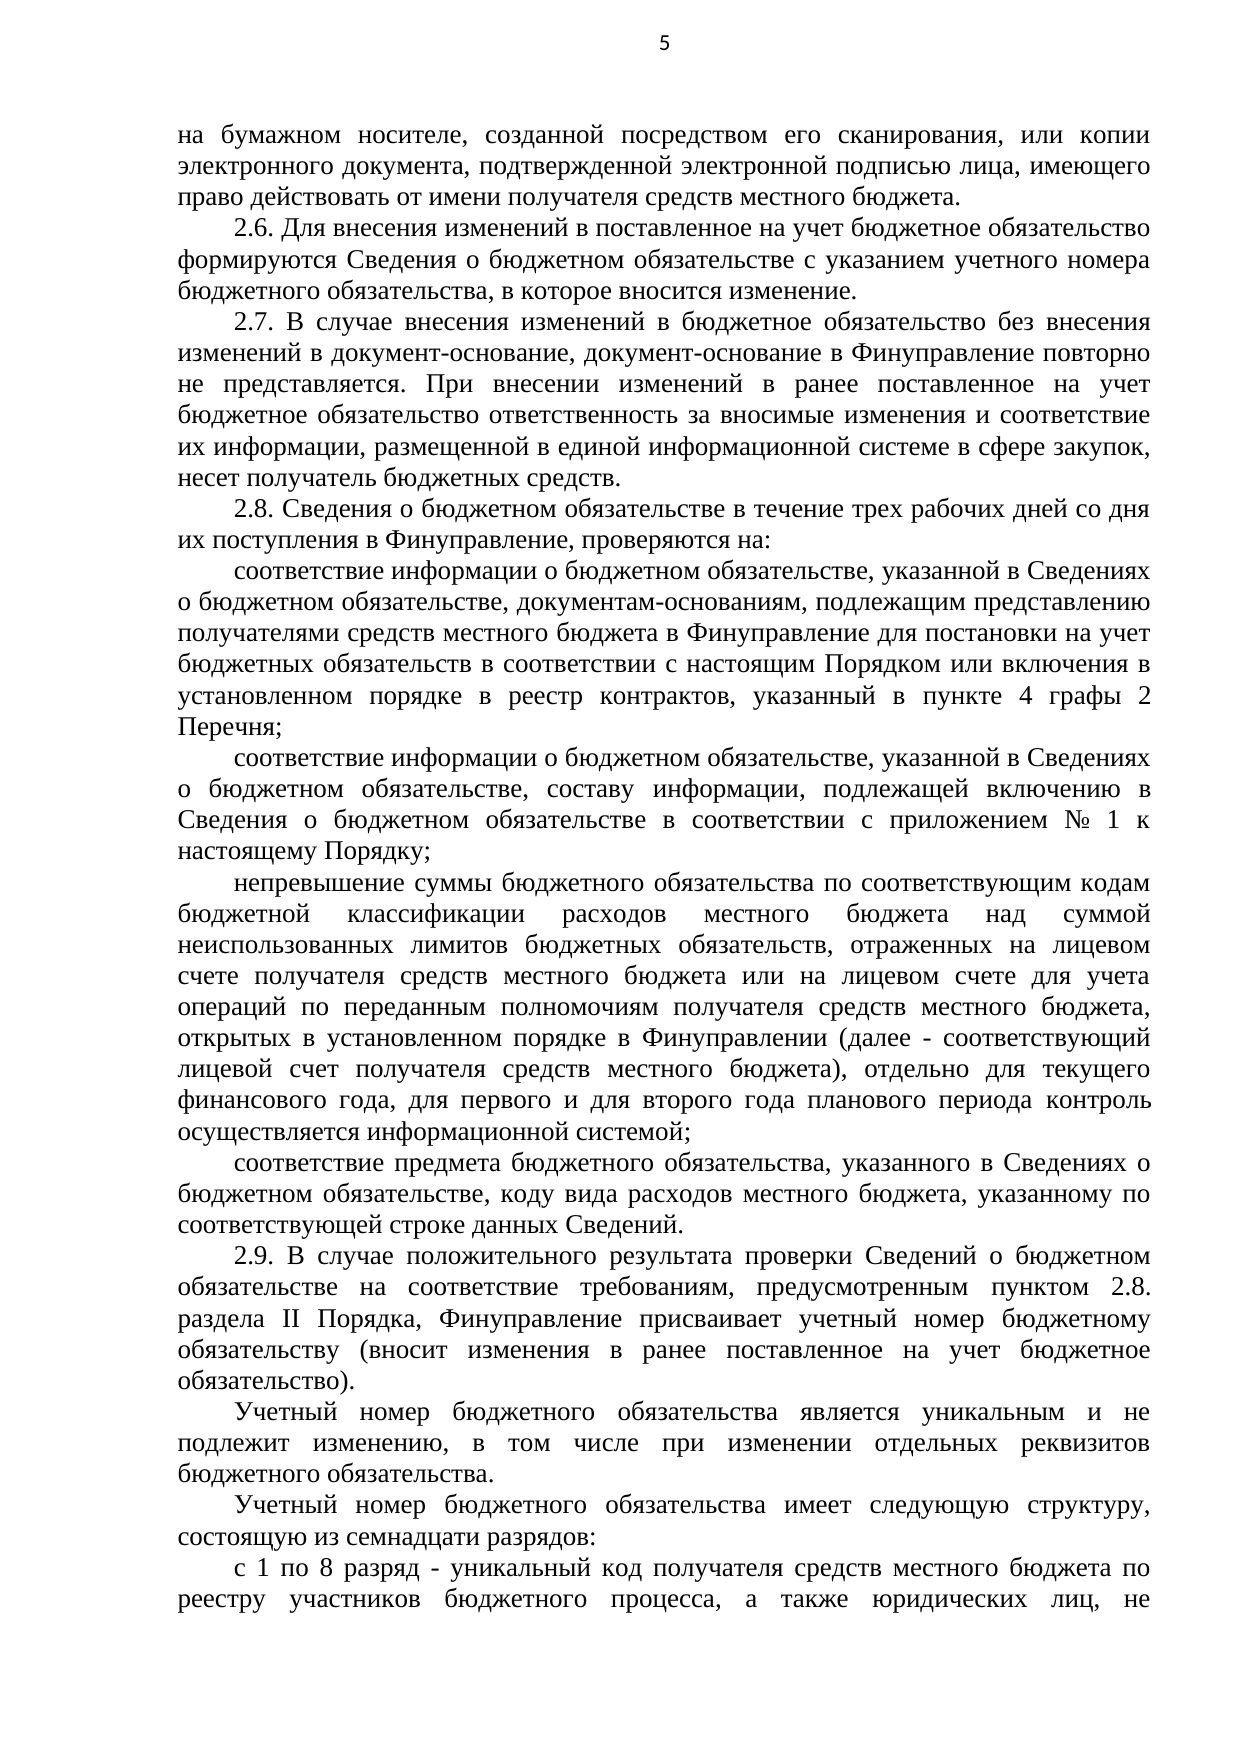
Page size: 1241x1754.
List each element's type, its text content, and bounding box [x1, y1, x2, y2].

text 2.8. Сведения о бюджетном обязательстве в течение трех рабочих дней со дня их поступления в Финуправление, проверяются на: [177, 492, 1152, 554]
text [177, 118, 1152, 212]
text 2.7. В случае внесения изменений в бюджетное обязательство без внесения изменений в документ-основание, документ-основание в Финуправление повторно не представляется. При внесении изменений в ранее поставленное на учет бюджетное обязательство ответственность за вносимые изменения и соответствие их информации, размещенной в единой информационной системе в сфере закупок, несет получатель бюджетных средств. [177, 305, 1152, 492]
text 2.6. Для внесения изменений в поставленное на учет бюджетное обязательство формируются Сведения о бюджетном обязательстве с указанием учетного номера бюджетного обязательства, в которое вносится изменение. [177, 212, 1152, 305]
text соответствие информации о бюджетном обязательстве, указанной в Сведениях о бюджетном обязательстве, составу информации, подлежащей включению в Сведения о бюджетном обязательстве в соответствии с приложением № 1 к настоящему Порядку; [177, 741, 1152, 866]
text соответствие предмета бюджетного обязательства, указанного в Сведениях о бюджетном обязательстве, коду вида расходов местного бюджета, указанному по соответствующей строке данных Сведений. [177, 1146, 1152, 1239]
text Учетный номер бюджетного обязательства является уникальным и не подлежит изменению, в том числе при изменении отдельных реквизитов бюджетного обязательства. [177, 1395, 1152, 1488]
text непревышение суммы бюджетного обязательства по соответствующим кодам бюджетной классификации расходов местного бюджета над суммой неиспользованных лимитов бюджетных обязательств, отраженных на лицевом счете получателя средств местного бюджета или на лицевом счете для учета операций по переданным полномочиям получателя средств местного бюджета, открытых в установленном порядке в Финуправлении (далее - соответствующий лицевой счет получателя средств местного бюджета), отдельно для текущего финансового года, для первого и для второго года планового периода контроль осуществляется информационной системой; [177, 866, 1152, 1146]
text Учетный номер бюджетного обязательства имеет следующую структуру, состоящую из семнадцати разрядов: [177, 1488, 1152, 1551]
text соответствие информации о бюджетном обязательстве, указанной в Сведениях о бюджетном обязательстве, документам-основаниям, подлежащим представлению получателями средств местного бюджета в Финуправление для постановки на учет бюджетных обязательств в соответствии с настоящим Порядком или включения в установленном порядке в реестр контрактов, указанный в пункте 4 графы 2 Перечня; [177, 554, 1152, 741]
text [177, 1551, 1152, 1613]
text 2.9. В случае положительного результата проверки Сведений о бюджетном обязательстве на соответствие требованиям, предусмотренным пунктом 2.8. раздела II Порядка, Финуправление присваивает учетный номер бюджетному обязательству (вносит изменения в ранее поставленное на учет бюджетное обязательство). [177, 1239, 1152, 1395]
